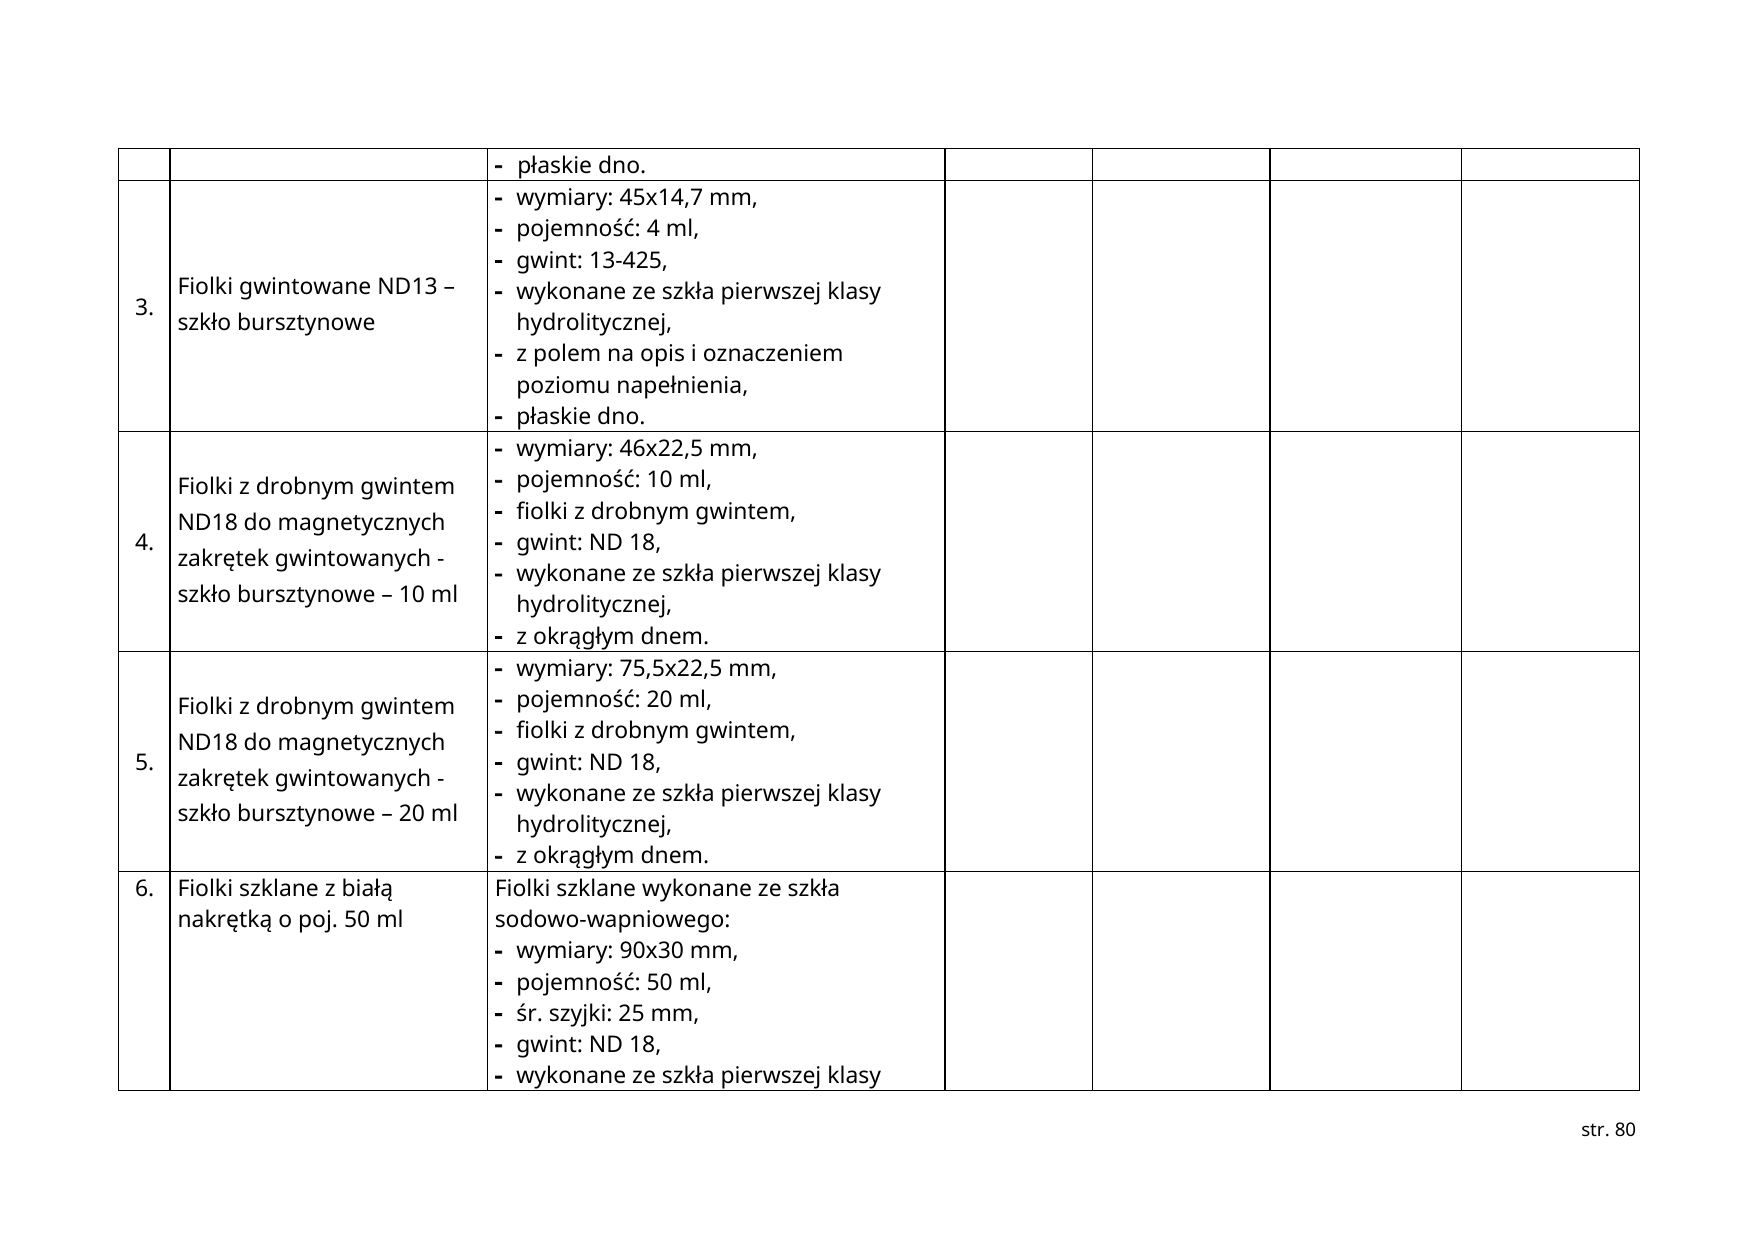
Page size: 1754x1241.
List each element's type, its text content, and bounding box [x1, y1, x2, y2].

table_cell [1093, 149, 1269, 180]
table_cell [946, 432, 1092, 651]
table_cell 5. [119, 652, 169, 871]
table_cell [946, 652, 1092, 871]
table_cell 6. [119, 872, 169, 1090]
table_cell 4. [119, 432, 169, 651]
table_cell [171, 149, 487, 180]
table_cell [946, 149, 1092, 180]
table_cell 2. [119, 149, 169, 180]
table_cell Fiolki z drobnym gwintem ND18 do magnetycznych zakrętek gwintowanych - szkło bursztynowe – 20 ml [171, 652, 487, 871]
table_cell wymiary: 45x14,7 mm, pojemność: 4 ml, gwint: 13-425, wykonane ze szkła pierwszej klasy hydrolitycznej, z polem na opis i oznaczeniem poziomu napełnienia, płaskie dno. [488, 181, 944, 431]
table_cell Fiolki gwintowane ND13 – szkło bursztynowe [171, 181, 487, 431]
table_cell [1271, 181, 1461, 431]
table_cell Fiolki z drobnym gwintem ND18 do magnetycznych zakrętek gwintowanych - szkło bursztynowe – 10 ml [171, 432, 487, 651]
table_cell [1271, 872, 1461, 1090]
table_cell [1093, 181, 1269, 431]
table_cell [1462, 432, 1639, 651]
table_cell [1093, 872, 1269, 1090]
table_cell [488, 872, 944, 1090]
table_cell [1271, 652, 1461, 871]
table_cell [1462, 181, 1639, 431]
table_cell [1271, 432, 1461, 651]
table_cell [1093, 652, 1269, 871]
table_cell [946, 872, 1092, 1090]
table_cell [488, 149, 944, 180]
table_cell 3. [119, 181, 169, 431]
table_cell wymiary: 75,5x22,5 mm, pojemność: 20 ml, fiolki z drobnym gwintem, gwint: ND 18, wykonane ze szkła pierwszej klasy hydrolitycznej, z okrągłym dnem. [488, 652, 944, 871]
table_cell [1271, 149, 1461, 180]
table_cell wymiary: 46x22,5 mm, pojemność: 10 ml, fiolki z drobnym gwintem, gwint: ND 18, wykonane ze szkła pierwszej klasy hydrolitycznej, z okrągłym dnem. [488, 432, 944, 651]
table_cell [1462, 149, 1639, 180]
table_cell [171, 872, 487, 1090]
table_cell [1462, 872, 1639, 1090]
table_cell [946, 181, 1092, 431]
table_cell [1093, 432, 1269, 651]
table_cell [1462, 652, 1639, 871]
